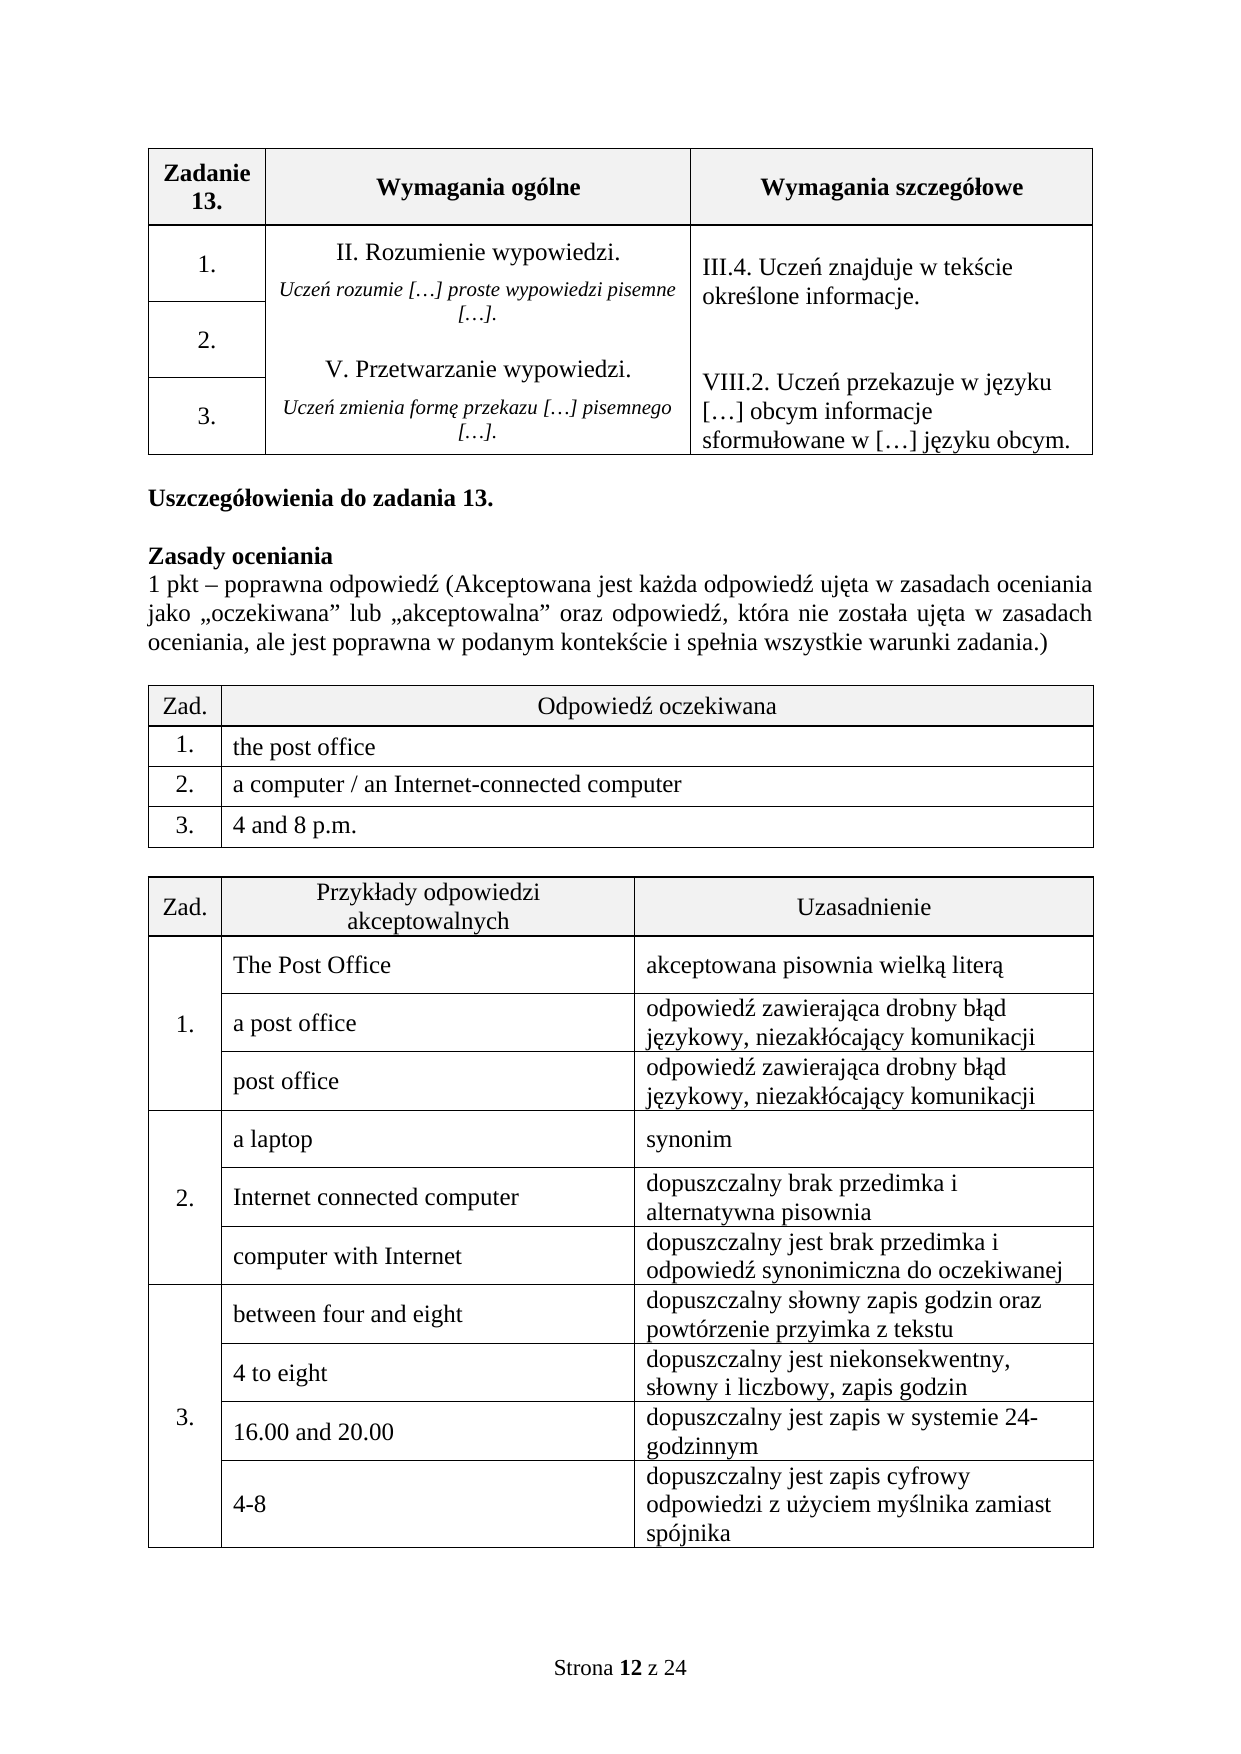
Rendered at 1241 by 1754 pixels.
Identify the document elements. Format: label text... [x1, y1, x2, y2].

table_cell post office [222, 1052, 634, 1109]
table_cell The Post Office [222, 937, 634, 992]
table_cell the post office [222, 727, 1093, 766]
table_cell a laptop [222, 1111, 634, 1167]
table_cell 1. [149, 937, 221, 1109]
table_cell 3. [149, 378, 265, 453]
table_cell a computer / an Internet-connected computer [222, 767, 1093, 806]
table_cell 3. [149, 1285, 221, 1547]
table_cell odpowiedź zawierająca drobny błąd językowy, niezakłócający komunikacji [635, 994, 1093, 1051]
table_cell 1. [149, 226, 265, 301]
table_cell 2. [149, 1111, 221, 1284]
table_header Wymagania ogólne [266, 149, 690, 224]
table_cell 16.00 and 20.00 [222, 1402, 634, 1460]
table_header Odpowiedź oczekiwana [222, 686, 1093, 725]
table_cell akceptowana pisownia wielką literą [635, 937, 1093, 992]
table_cell Internet connected computer [222, 1168, 634, 1226]
table_cell 4-8 [222, 1461, 634, 1547]
table_cell 4 to eight [222, 1344, 634, 1401]
table_cell dopuszczalny jest zapis w systemie 24-godzinnym [635, 1402, 1093, 1460]
table_header Zad. [149, 878, 221, 935]
table_header Wymagania szczegółowe [691, 149, 1092, 224]
table_header Przykłady odpowiedzi akceptowalnych [222, 878, 634, 935]
table_cell dopuszczalny jest zapis cyfrowy odpowiedzi z użyciem myślnika zamiast spójnika [635, 1461, 1093, 1547]
table_header Uzasadnienie [635, 878, 1093, 935]
table_cell 1. [149, 727, 221, 766]
table_cell dopuszczalny brak przedimka i alternatywna pisownia [635, 1168, 1093, 1226]
table_cell odpowiedź zawierająca drobny błąd językowy, niezakłócający komunikacji [635, 1052, 1093, 1109]
table_cell dopuszczalny jest niekonsekwentny, słowny i liczbowy, zapis godzin [635, 1344, 1093, 1401]
text Uszczegółowienia do zadania 13. [148, 483, 1093, 512]
table_cell computer with Internet [222, 1227, 634, 1284]
table_cell between four and eight [222, 1285, 634, 1343]
table_header Zad. [149, 686, 221, 725]
table_cell III.4. Uczeń znajduje w tekście określone informacje. VIII.2. Uczeń przekazuje w języku […] obcym informacje sformułowane w […] języku obcym. [691, 226, 1092, 453]
table_cell 2. [149, 767, 221, 806]
table_cell synonim [635, 1111, 1093, 1167]
text Zasady oceniania [148, 541, 1093, 569]
table_cell II. Rozumienie wypowiedzi. Uczeń rozumie […] proste wypowiedzi pisemne […]. V. Przetwarzanie wypowiedzi. Uczeń zmienia formę przekazu […] pisemnego […]. [266, 226, 690, 453]
table_header Zadanie 13. [149, 149, 265, 224]
table_cell a post office [222, 994, 634, 1051]
table_cell dopuszczalny słowny zapis godzin oraz powtórzenie przyimka z tekstu [635, 1285, 1093, 1343]
table_cell dopuszczalny jest brak przedimka i odpowiedź synonimiczna do oczekiwanej [635, 1227, 1093, 1284]
table_cell 4 and 8 p.m. [222, 807, 1093, 847]
table_cell 3. [149, 807, 221, 847]
text 1 pkt – poprawna odpowiedź (Akceptowana jest każda odpowiedź ujęta w zasadach oceniania jako „oczekiwana” lub „akceptowalna” oraz odpowiedź, która nie została ujęta w zasadach oceniania, ale jest poprawna w podanym kontekście i spełnia wszystkie warunki zadania.) [148, 569, 1093, 656]
table_cell 2. [149, 302, 265, 377]
